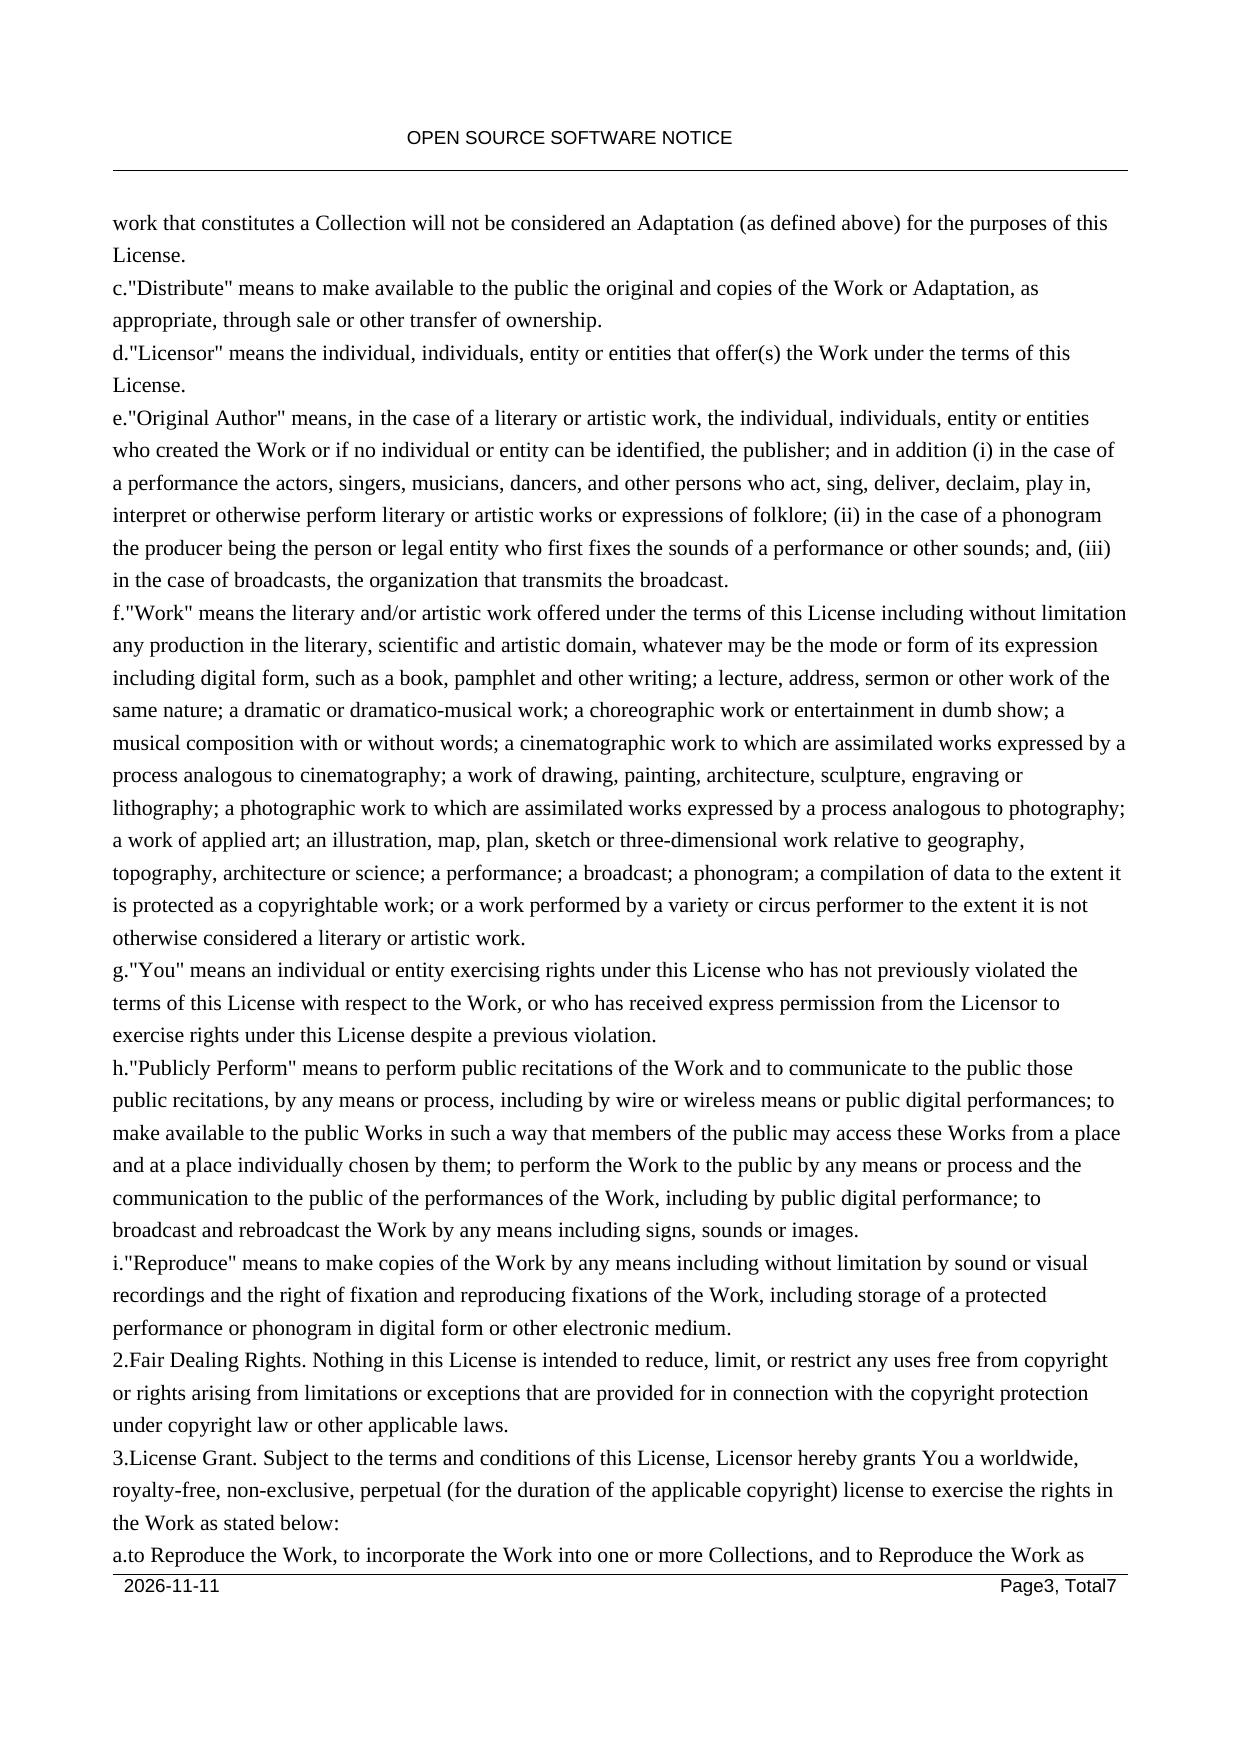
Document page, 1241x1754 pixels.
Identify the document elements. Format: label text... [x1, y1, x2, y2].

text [112, 1539, 1128, 1571]
text c."Distribute" means to make available to the public the original and copies of the Work or Adaptation, as appropriate, through sale or other transfer of ownership. [112, 271, 1128, 336]
text i."Reproduce" means to make copies of the Work by any means including without limitation by sound or visual recordings and the right of fixation and reproducing fixations of the Work, including storage of a protected performance or phonogram in digital form or other electronic medium. [112, 1246, 1128, 1344]
text h."Publicly Perform" means to perform public recitations of the Work and to communicate to the public those public recitations, by any means or process, including by wire or wireless means or public digital performances; to make available to the public Works in such a way that members of the public may access these Works from a place and at a place individually chosen by them; to perform the Work to the public by any means or process and the communication to the public of the performances of the Work, including by public digital performance; to broadcast and rebroadcast the Work by any means including signs, sounds or images. [112, 1051, 1128, 1246]
text g."You" means an individual or entity exercising rights under this License who has not previously violated the terms of this License with respect to the Work, or who has received express permission from the Licensor to exercise rights under this License despite a previous violation. [112, 954, 1128, 1051]
text 2.Fair Dealing Rights. Nothing in this License is intended to reduce, limit, or restrict any uses free from copyright or rights arising from limitations or exceptions that are provided for in connection with the copyright protection under copyright law or other applicable laws. [112, 1344, 1128, 1441]
text d."Licensor" means the individual, individuals, entity or entities that offer(s) the Work under the terms of this License. [112, 336, 1128, 401]
text f."Work" means the literary and/or artistic work offered under the terms of this License including without limitation any production in the literary, scientific and artistic domain, whatever may be the mode or form of its expression including digital form, such as a book, pamphlet and other writing; a lecture, address, sermon or other work of the same nature; a dramatic or dramatico-musical work; a choreographic work or entertainment in dumb show; a musical composition with or without words; a cinematographic work to which are assimilated works expressed by a process analogous to cinematography; a work of drawing, painting, architecture, sculpture, engraving or lithography; a photographic work to which are assimilated works expressed by a process analogous to photography; a work of applied art; an illustration, map, plan, sketch or three-dimensional work relative to geography, topography, architecture or science; a performance; a broadcast; a phonogram; a compilation of data to the extent it is protected as a copyrightable work; or a work performed by a variety or circus performer to the extent it is not otherwise considered a literary or artistic work. [112, 596, 1128, 954]
text e."Original Author" means, in the case of a literary or artistic work, the individual, individuals, entity or entities who created the Work or if no individual or entity can be identified, the publisher; and in addition (i) in the case of a performance the actors, singers, musicians, dancers, and other persons who act, sing, deliver, declaim, play in, interpret or otherwise perform literary or artistic works or expressions of folklore; (ii) in the case of a phonogram the producer being the person or legal entity who first fixes the sounds of a performance or other sounds; and, (iii) in the case of broadcasts, the organization that transmits the broadcast. [112, 401, 1128, 596]
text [112, 206, 1128, 271]
text 3.License Grant. Subject to the terms and conditions of this License, Licensor hereby grants You a worldwide, royalty-free, non-exclusive, perpetual (for the duration of the applicable copyright) license to exercise the rights in the Work as stated below: [112, 1441, 1128, 1539]
